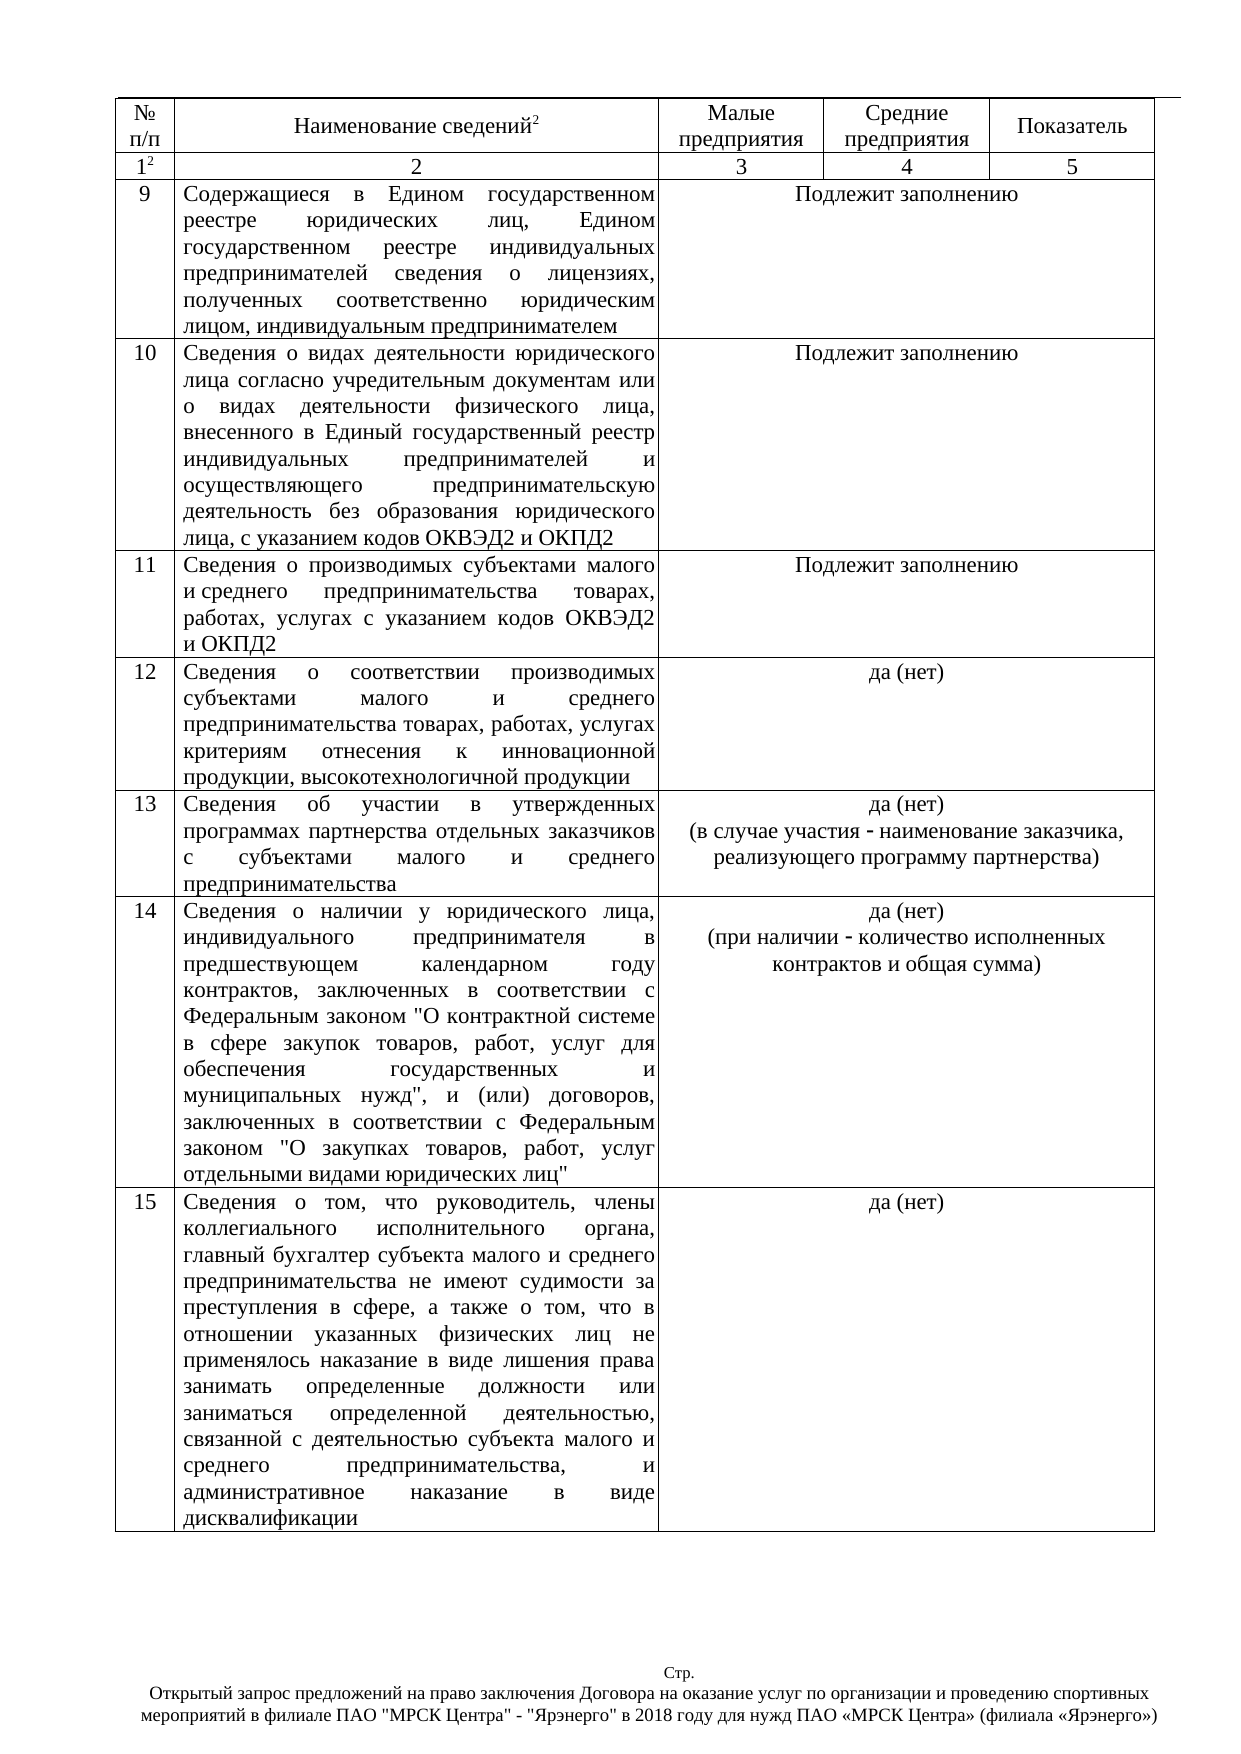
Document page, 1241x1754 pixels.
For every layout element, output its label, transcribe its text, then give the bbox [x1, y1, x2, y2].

table_cell 13 [116, 791, 174, 896]
table_cell 9 [116, 180, 174, 338]
table_cell Сведения о видах деятельности юридического лица согласно учредительным документам или о видах деятельности физического лица, внесенного в Единый государственный реестр индивидуальных предпринимателей и осуществляющего предпринимательскую деятельность без образования юридического лица, с указанием кодов ОКВЭД2 и ОКПД2 [175, 339, 658, 550]
table_cell 3 [659, 153, 823, 179]
table_cell 14 [116, 897, 174, 1187]
table_header № п/п [116, 99, 174, 152]
table_cell да (нет) [659, 658, 1154, 789]
table_cell 15 [116, 1188, 174, 1531]
table_cell 12 [116, 153, 174, 179]
table_cell 10 [116, 339, 174, 550]
table_cell Сведения о том, что руководитель, члены коллегиального исполнительного органа, главный бухгалтер субъекта малого и среднего предпринимательства не имеют судимости за преступления в сфере, а также о том, что в отношении указанных физических лиц не применялось наказание в виде лишения права занимать определенные должности или заниматься определенной деятельностью, связанной с деятельностью субъекта малого и среднего предпринимательства, и административное наказание в виде дисквалификации [175, 1188, 658, 1531]
table_cell да (нет) (в случае участия наименование заказчика, реализующего программу партнерства) [659, 791, 1154, 896]
table_cell Сведения об участии в утвержденных программах партнерства отдельных заказчиков с субъектами малого и среднего предпринимательства [175, 791, 658, 896]
table_cell 5 [990, 153, 1154, 179]
table_cell Содержащиеся в Едином государственном реестре юридических лиц, Едином государственном реестре индивидуальных предпринимателей сведения о лицензиях, полученных соответственно юридическим лицом, индивидуальным предпринимателем [175, 180, 658, 338]
table_cell Сведения о соответствии производимых субъектами малого и среднего предпринимательства товарах, работах, услугах критериям отнесения к инновационной продукции, высокотехнологичной продукции [175, 658, 658, 789]
table_cell Подлежит заполнению [659, 551, 1154, 657]
table_cell Подлежит заполнению [659, 339, 1154, 550]
table_header Показатель [990, 99, 1154, 152]
table_cell Сведения о производимых субъектами малого и среднего предпринимательства товарах, работах, услугах с указанием кодов ОКВЭД2 и ОКПД2 [175, 551, 658, 657]
table_cell 11 [116, 551, 174, 657]
table_cell да (нет) (при наличии количество исполненных контрактов и общая сумма) [659, 897, 1154, 1187]
table_cell 2 [175, 153, 658, 179]
table_cell 12 [116, 658, 174, 789]
table_header Наименование сведений2 [175, 99, 658, 152]
table_cell да (нет) [659, 1188, 1154, 1531]
table_cell 4 [824, 153, 989, 179]
table_header Средние предприятия [824, 99, 989, 152]
table_cell Сведения о наличии у юридического лица, индивидуального предпринимателя в предшествующем календарном году контрактов, заключенных в соответствии с Федеральным законом "О контрактной системе в сфере закупок товаров, работ, услуг для обеспечения государственных и муниципальных нужд", и (или) договоров, заключенных в соответствии с Федеральным законом "О закупках товаров, работ, услуг отдельными видами юридических лиц" [175, 897, 658, 1187]
table_header Малые предприятия [659, 99, 823, 152]
table_cell Подлежит заполнению [659, 180, 1154, 338]
